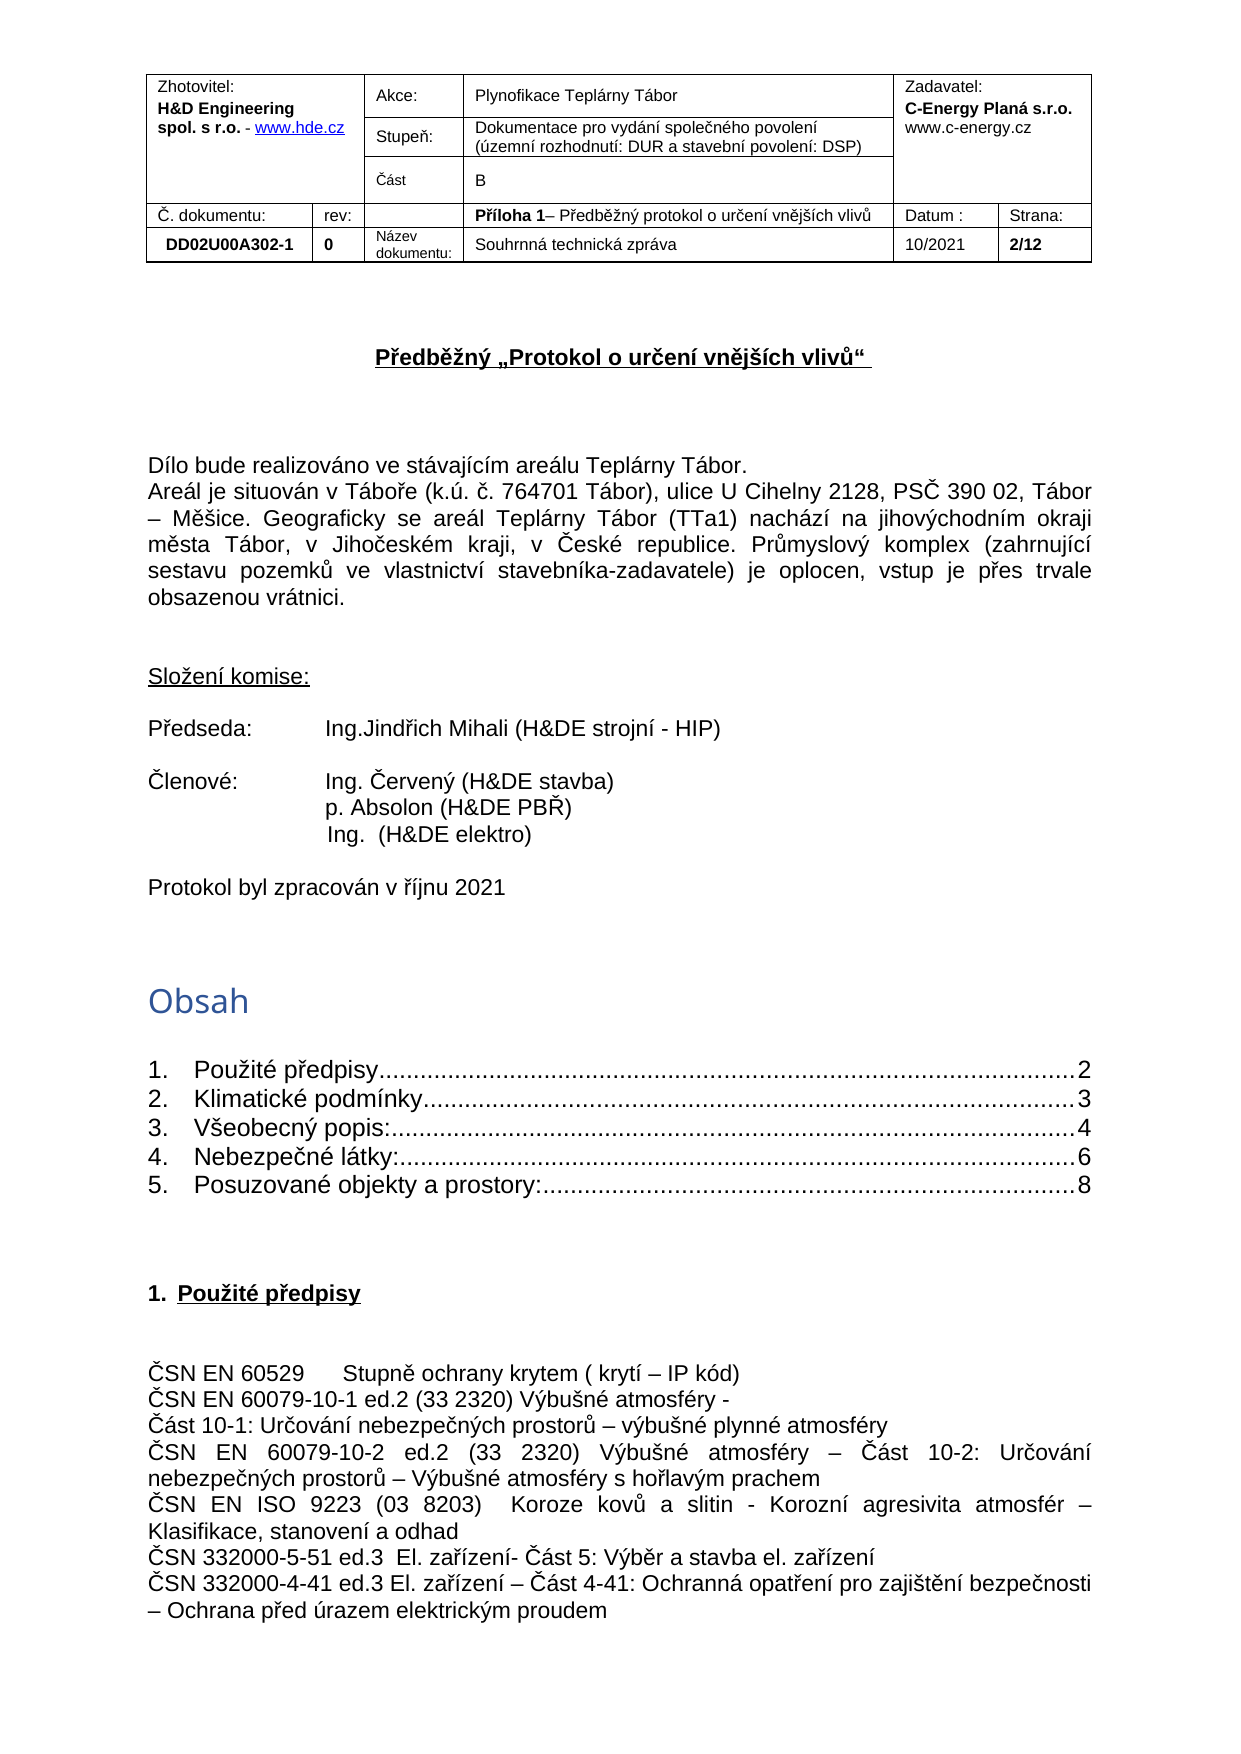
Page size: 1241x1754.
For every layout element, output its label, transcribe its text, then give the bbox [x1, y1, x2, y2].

text ČSN EN ISO 9223 (03 8203) Koroze kovů a slitin - Korozní agresivita atmosfér – Klasifikace, stanovení a odhad [148, 1491, 1092, 1544]
text ČSN EN 60079-10-1 ed.2 (33 2320) Výbušné atmosféry - [148, 1386, 1092, 1412]
text Ing. (H&DE elektro) [148, 821, 1092, 847]
text Část 10-1: Určování nebezpečných prostorů – výbušné plynné atmosféry [148, 1412, 1092, 1438]
subtitle Obsah [148, 977, 1092, 1023]
text 4. Nebezpečné látky: 6 [148, 1141, 1092, 1170]
text ČSN 332000-5-51 ed.3 El. zařízení- Část 5: Výběr a stavba el. zařízení [148, 1544, 1092, 1570]
text 3. Všeobecný popis: 4 [148, 1113, 1092, 1141]
text ČSN 332000-4-41 ed.3 El. zařízení – Část 4-41: Ochranná opatření pro zajištění bezpečnosti – Ochrana před úrazem elektrickým proudem [148, 1570, 1092, 1623]
text 1. Použité předpisy 2 [148, 1055, 1092, 1084]
text Členové: Ing. Červený (H&DE stavba) [148, 768, 1092, 794]
text p. Absolon (H&DE PBŘ) [148, 794, 1092, 821]
text 2. Klimatické podmínky 3 [148, 1084, 1092, 1113]
text 5. Posuzované objekty a prostory: 8 [148, 1170, 1092, 1199]
text Předseda: Ing.Jindřich Mihali (H&DE strojní - HIP) [148, 715, 1092, 742]
text ČSN EN 60079-10-2 ed.2 (33 2320) Výbušné atmosféry – Část 10-2: Určování nebezpečných prostorů – Výbušné atmosféry s hořlavým prachem [148, 1438, 1092, 1491]
text Areál je situován v Táboře (k.ú. č. 764701 Tábor), ulice U Cihelny 2128, PSČ 390 02, Tábor – Měšice. Geograficky se areál Teplárny Tábor (TTa1) nachází na jihovýchodním okraji města Tábor, v Jihočeském kraji, v České republice. Průmyslový komplex (zahrnující sestavu pozemků ve vlastnictví stavebníka-zadavatele) je oplocen, vstup je přes trvale obsazenou vrátnici. [148, 478, 1092, 610]
text Složení komise: [148, 663, 1092, 689]
text ČSN EN 60529 Stupně ochrany krytem ( krytí – IP kód) [148, 1359, 1092, 1386]
text Dílo bude realizováno ve stávajícím areálu Teplárny Tábor. [148, 452, 1092, 478]
subtitle Použité předpisy [148, 1280, 1092, 1307]
text Předběžný „Protokol o určení vnějších vlivů“ [148, 344, 1092, 370]
text Protokol byl zpracován v říjnu 2021 [148, 873, 1092, 900]
